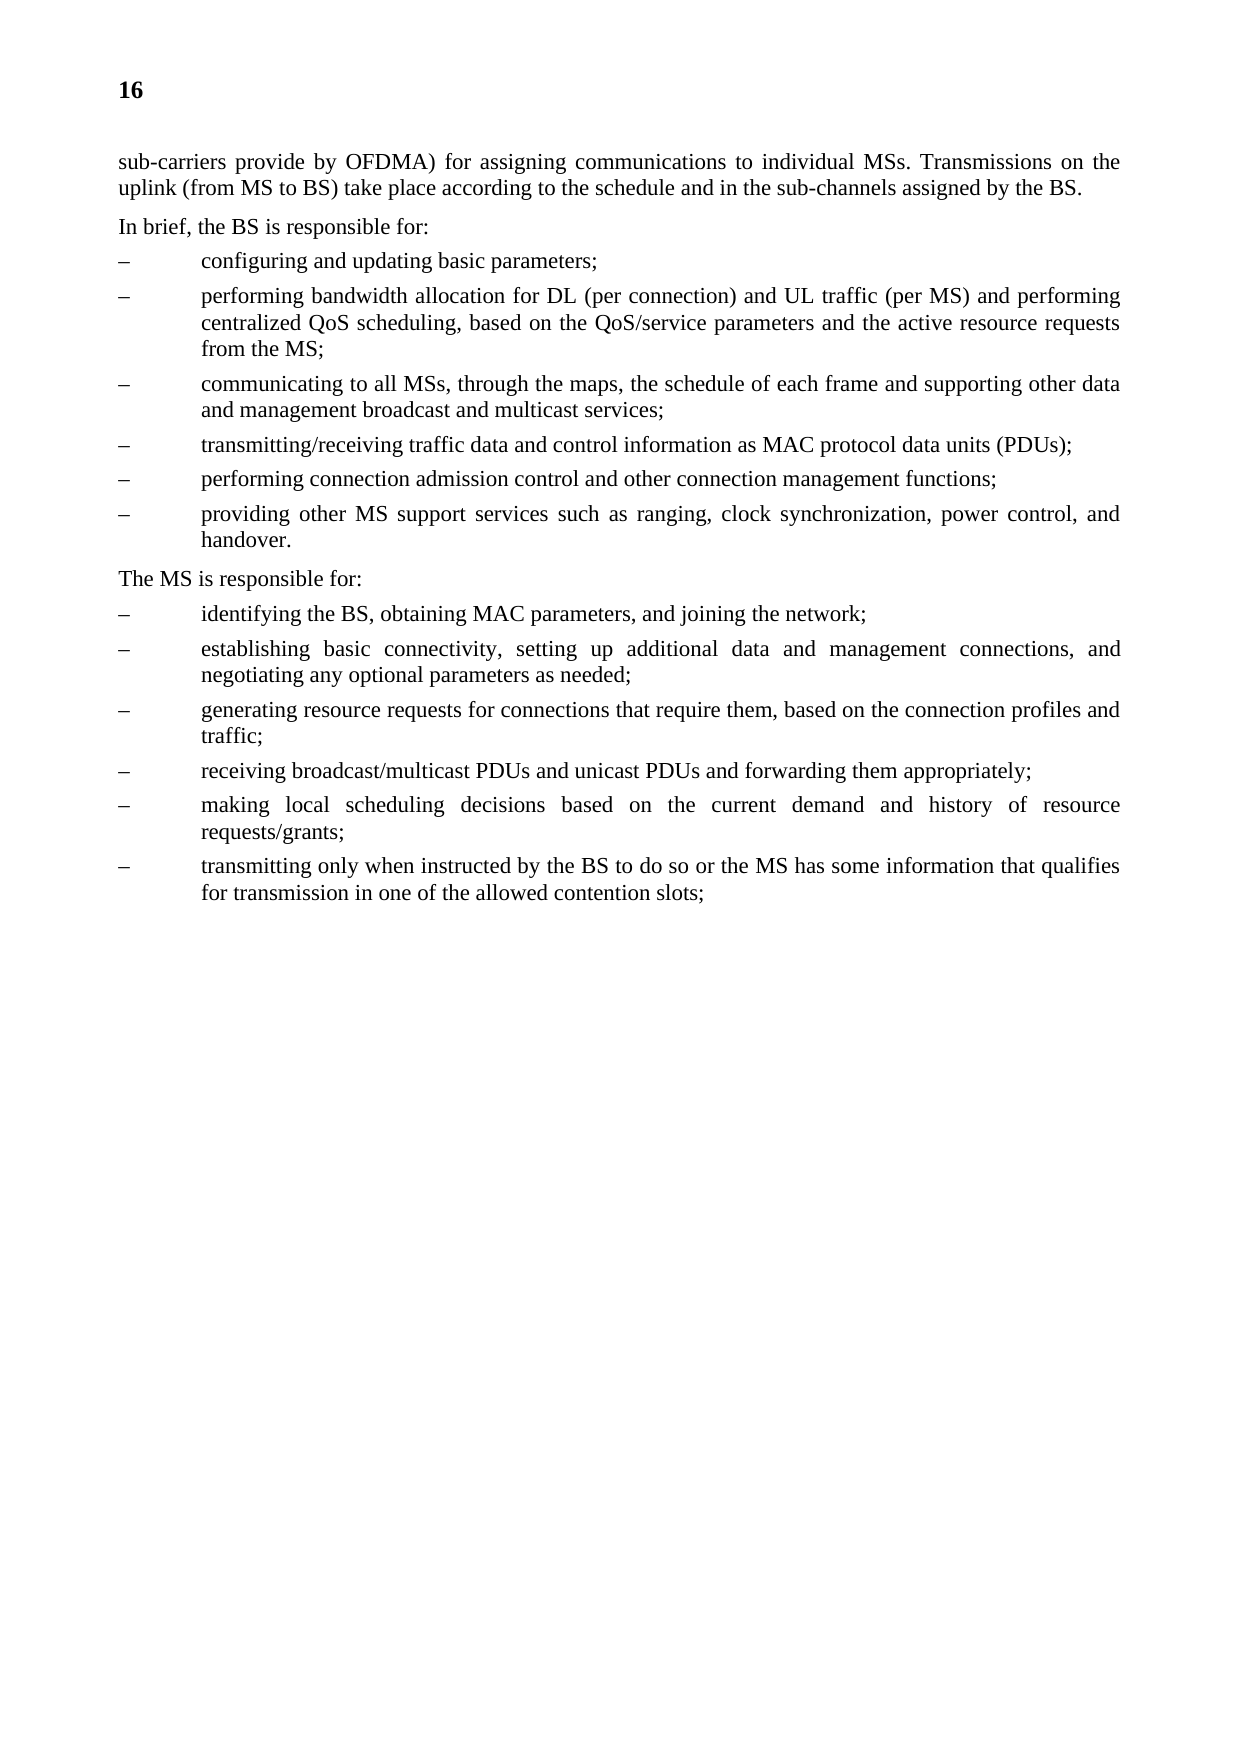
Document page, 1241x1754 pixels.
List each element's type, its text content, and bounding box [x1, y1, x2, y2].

text – generating resource requests for connections that require them, based on the connection profiles and traffic; [118, 696, 1122, 748]
text – transmitting only when instructed by the BS to do so or the MS has some information that qualifies for transmission in one of the allowed contention slots; [118, 852, 1122, 905]
text – performing connection admission control and other connection management functions; [118, 465, 1122, 492]
text – receiving broadcast/multicast PDUs and unicast PDUs and forwarding them appropriately; [118, 757, 1122, 783]
text – establishing basic connectivity, setting up additional data and management connections, and negotiating any optional parameters as needed; [118, 635, 1122, 687]
text – transmitting/receiving traffic data and control information as MAC protocol data units (PDUs); [118, 431, 1122, 457]
text – communicating to all MSs, through the maps, the schedule of each frame and supporting other data and management broadcast and multicast services; [118, 370, 1122, 422]
text The MS is responsible for: [118, 565, 1122, 592]
text – performing bandwidth allocation for DL (per connection) and UL traffic (per MS) and performing centralized QoS scheduling, based on the QoS/service parameters and the active resource requests from the MS; [118, 282, 1122, 361]
text In brief, the BS is responsible for: [118, 213, 1122, 239]
text – identifying the BS, obtaining MAC parameters, and joining the network; [118, 600, 1122, 626]
text – making local scheduling decisions based on the current demand and history of resource requests/grants; [118, 791, 1122, 844]
text – configuring and updating basic parameters; [118, 248, 1122, 274]
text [118, 148, 1122, 200]
text – providing other MS support services such as ranging, clock synchronization, power control, and handover. [118, 500, 1122, 553]
